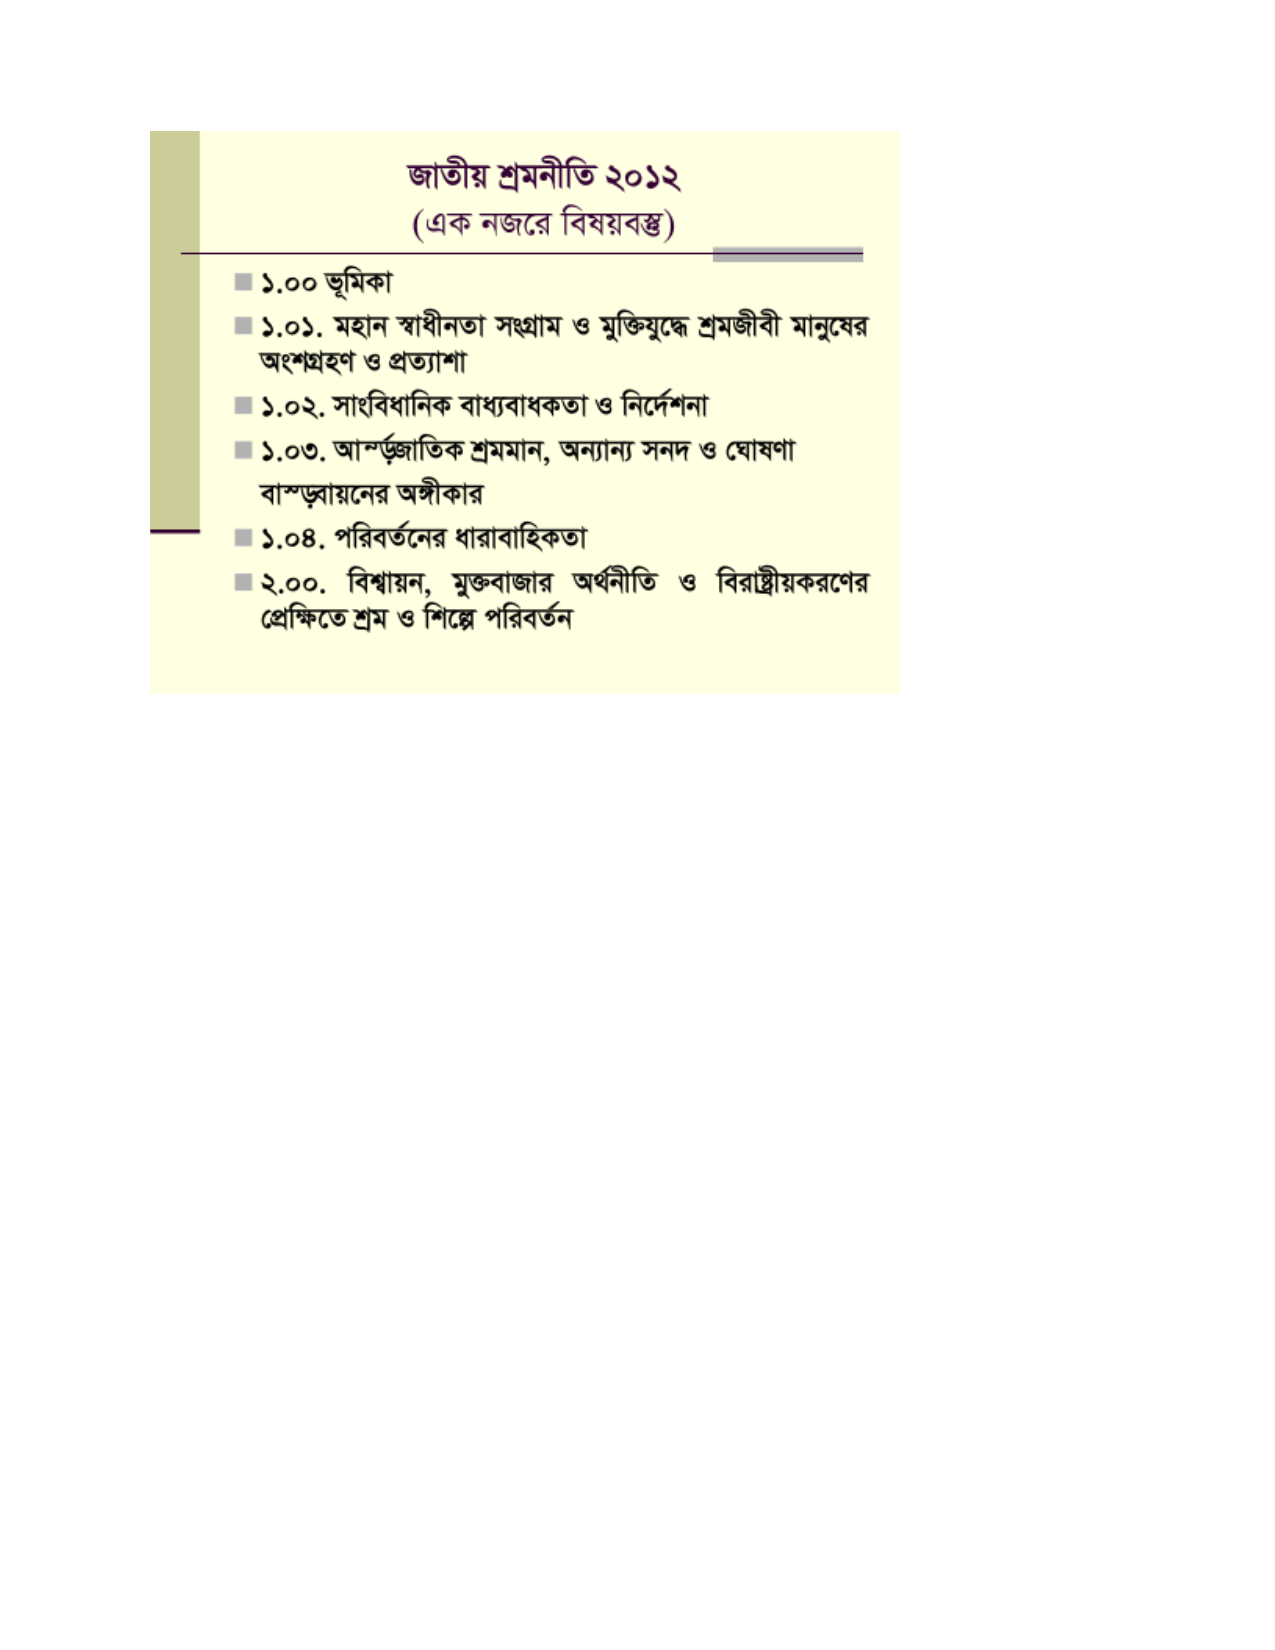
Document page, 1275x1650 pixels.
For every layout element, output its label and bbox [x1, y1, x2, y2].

picture [150, 131, 901, 694]
